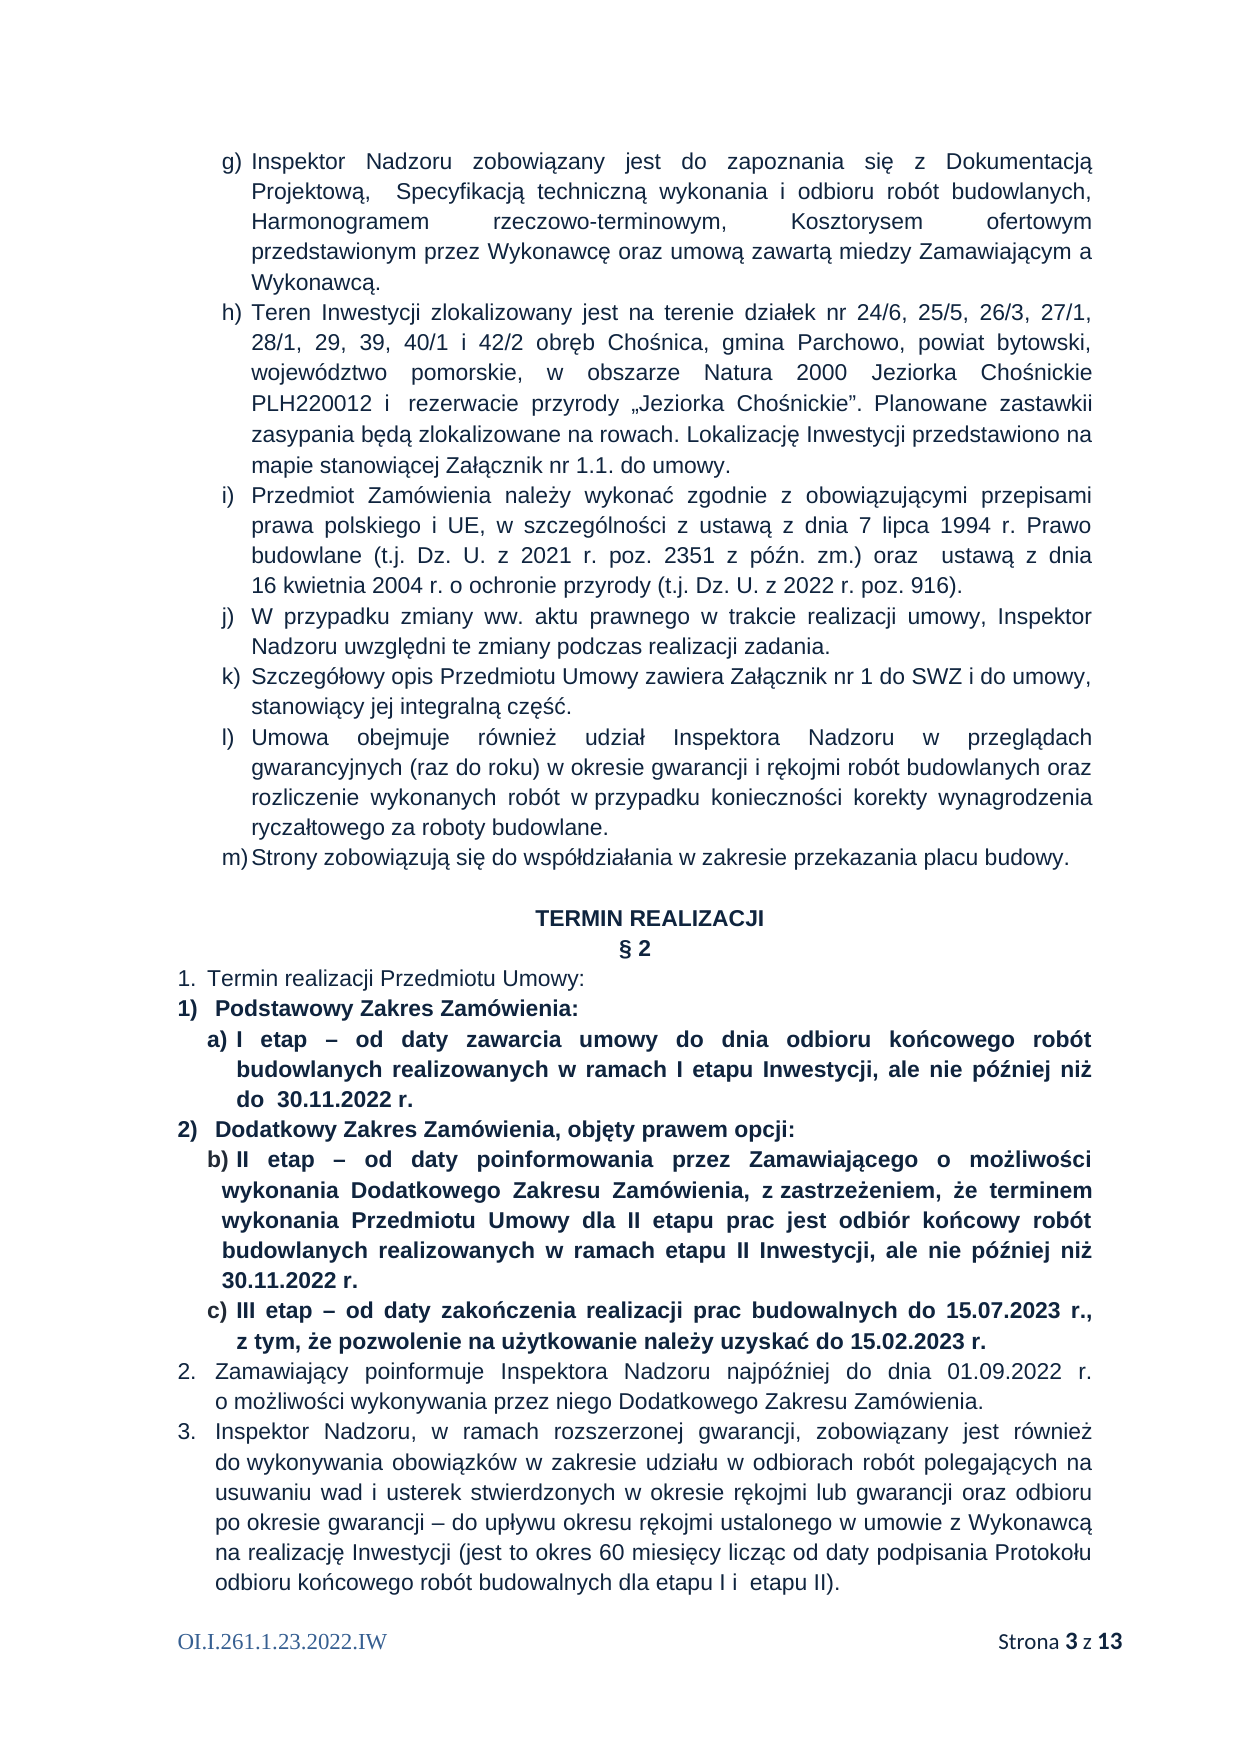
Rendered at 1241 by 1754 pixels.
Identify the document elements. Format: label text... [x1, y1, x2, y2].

list W przypadku zmiany ww. aktu prawnego w trakcie realizacji umowy, Inspektor Nadzoru uwzględni te zmiany podczas realizacji zadania. [222, 603, 1093, 659]
text § 2 [177, 935, 1093, 961]
list Strony zobowiązują się do współdziałania w zakresie przekazania placu budowy. [222, 844, 1093, 871]
list II etap – od daty poinformowania przez Zamawiającego o możliwości wykonania Dodatkowego Zakresu Zamówienia, z zastrzeżeniem, że terminem wykonania Przedmiotu Umowy dla II etapu prac jest odbiór końcowy robót budowlanych realizowanych w ramach etapu II Inwestycji, ale nie później niż 30.11.2022 r. [207, 1146, 1093, 1294]
list Przedmiot Zamówienia należy wykonać zgodnie z obowiązującymi przepisami prawa polskiego i UE, w szczególności z ustawą z dnia 7 lipca 1994 r. Prawo budowlane (t.j. Dz. U. z 2021 r. poz. 2351 z późn. zm.) oraz ustawą z dnia 16 kwietnia 2004 r. o ochronie przyrody (t.j. Dz. U. z 2022 r. poz. 916). [222, 482, 1093, 599]
list Inspektor Nadzoru zobowiązany jest do zapoznania się z Dokumentacją Projektową, Specyfikacją techniczną wykonania i odbioru robót budowlanych, Harmonogramem rzeczowo-terminowym, Kosztorysem ofertowym przedstawionym przez Wykonawcę oraz umową zawartą miedzy Zamawiającym a Wykonawcą. [222, 148, 1093, 295]
list Umowa obejmuje również udział Inspektora Nadzoru w przeglądach gwarancyjnych (raz do roku) w okresie gwarancji i rękojmi robót budowlanych oraz rozliczenie wykonanych robót w przypadku konieczności korekty wynagrodzenia ryczałtowego za roboty budowlane. [222, 723, 1093, 841]
list Teren Inwestycji zlokalizowany jest na terenie działek nr 24/6, 25/5, 26/3, 27/1, 28/1, 29, 39, 40/1 i 42/2 obręb Chośnica, gmina Parchowo, powiat bytowski, województwo pomorskie, w obszarze Natura 2000 Jeziorka Chośnickie PLH220012 i rezerwacie przyrody „Jeziorka Chośnickie”. Planowane zastawkii zasypania będą zlokalizowane na rowach. Lokalizację Inwestycji przedstawiono na mapie stanowiącej Załącznik nr 1.1. do umowy. [222, 299, 1093, 478]
list Termin realizacji Przedmiotu Umowy: [177, 965, 1093, 992]
list Podstawowy Zakres Zamówienia: [177, 995, 1093, 1022]
list Dodatkowy Zakres Zamówienia, objęty prawem opcji: [177, 1116, 1093, 1143]
list TERMIN REALIZACJI [207, 905, 1093, 931]
list Szczegółowy opis Przedmiotu Umowy zawiera Załącznik nr 1 do SWZ i do umowy, stanowiący jej integralną część. [222, 663, 1093, 720]
list Inspektor Nadzoru, w ramach rozszerzonej gwarancji, zobowiązany jest również do wykonywania obowiązków w zakresie udziału w odbiorach robót polegających na usuwaniu wad i usterek stwierdzonych w okresie rękojmi lub gwarancji oraz odbioru po okresie gwarancji – do upływu okresu rękojmi ustalonego w umowie z Wykonawcą na realizację Inwestycji (jest to okres 60 miesięcy licząc od daty podpisania Protokołu odbioru końcowego robót budowalnych dla etapu I i etapu II). [177, 1418, 1093, 1596]
list I etap – od daty zawarcia umowy do dnia odbioru końcowego robót budowlanych realizowanych w ramach I etapu Inwestycji, ale nie później niż do 30.11.2022 r. [207, 1026, 1093, 1112]
list III etap – od daty zakończenia realizacji prac budowalnych do 15.07.2023 r., z tym, że pozwolenie na użytkowanie należy uzyskać do 15.02.2023 r. [207, 1297, 1093, 1354]
list Zamawiający poinformuje Inspektora Nadzoru najpóźniej do dnia 01.09.2022 r. o możliwości wykonywania przez niego Dodatkowego Zakresu Zamówienia. [177, 1358, 1093, 1414]
